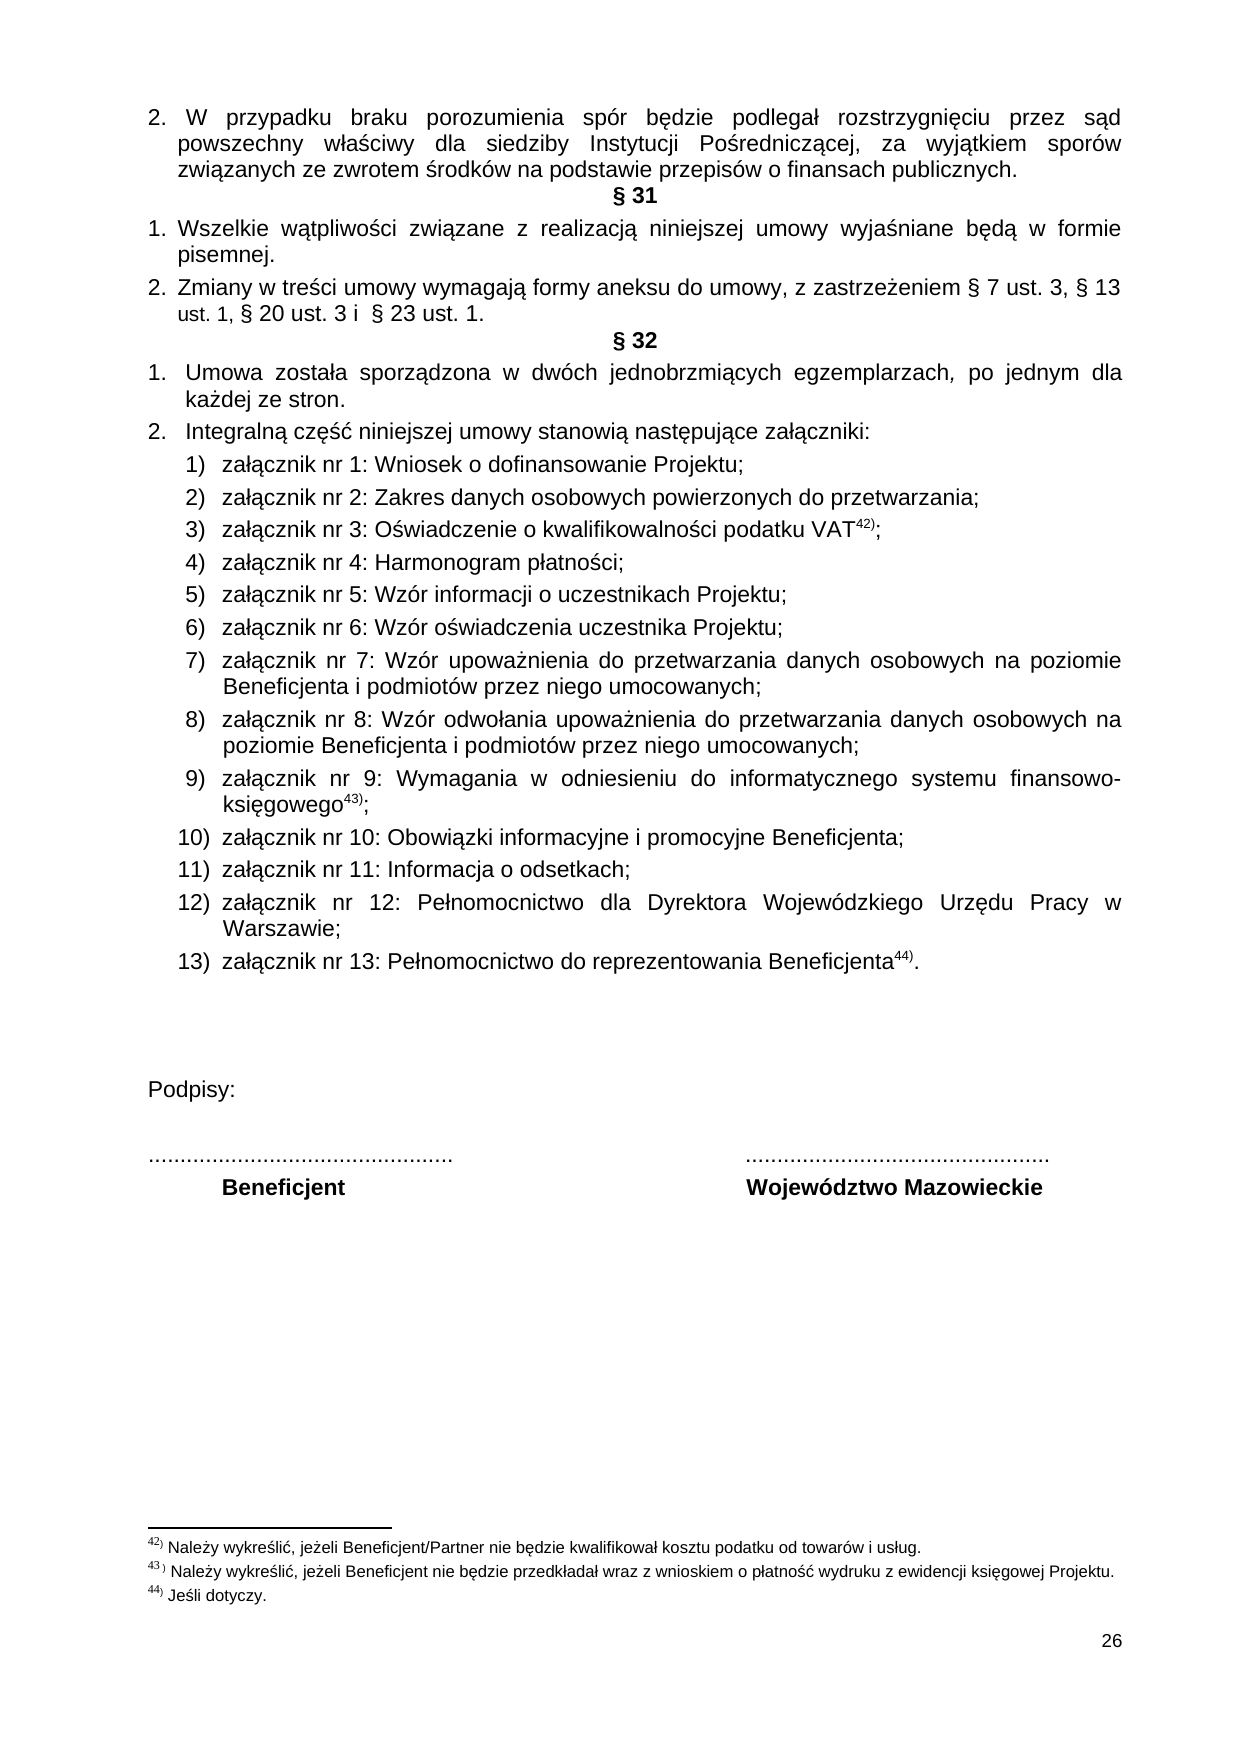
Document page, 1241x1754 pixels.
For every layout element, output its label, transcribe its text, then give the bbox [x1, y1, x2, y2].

list załącznik nr 6: Wzór oświadczenia uczestnika Projektu; [185, 614, 1122, 640]
list załącznik nr 12: Pełnomocnictwo dla Dyrektora Wojewódzkiego Urzędu Pracy w Warszawie; [177, 889, 1122, 941]
list załącznik nr 9: Wymagania w odniesieniu do informatycznego systemu finansowo-księgowego); [185, 764, 1122, 817]
list załącznik nr 2: Zakres danych osobowych powierzonych do przetwarzania; [185, 483, 1122, 510]
subtitle § 31 [148, 182, 1122, 209]
list załącznik nr 4: Harmonogram płatności; [185, 549, 1122, 575]
subtitle § 32 [148, 327, 1122, 353]
list Wszelkie wątpliwości związane z realizacją niniejszej umowy wyjaśniane będą w formie pisemnej. [148, 215, 1122, 268]
list załącznik nr 10: Obowiązki informacyjne i promocyjne Beneficjenta; [177, 823, 1122, 850]
list załącznik nr 11: Informacja o odsetkach; [177, 856, 1122, 882]
list Zmiany w treści umowy wymagają formy aneksu do umowy, z zastrzeżeniem § 7 ust. 3, § 13 ust. 1, § 20 ust. 3 i § 23 ust. 1. [148, 274, 1122, 327]
list załącznik nr 13: Pełnomocnictwo do reprezentowania Beneficjenta). [177, 948, 1122, 974]
text Beneficjent Województwo Mazowieckie [222, 1173, 1122, 1200]
list załącznik nr 7: Wzór upoważnienia do przetwarzania danych osobowych na poziomie Beneficjenta i podmiotów przez niego umocowanych; [185, 647, 1122, 699]
list załącznik nr 5: Wzór informacji o uczestnikach Projektu; [185, 581, 1122, 608]
list załącznik nr 1: Wniosek o dofinansowanie Projektu; [185, 451, 1122, 477]
list załącznik nr 8: Wzór odwołania upoważnienia do przetwarzania danych osobowych na poziomie Beneficjenta i podmiotów przez niego umocowanych; [185, 706, 1122, 758]
text Podpisy: [148, 1076, 1122, 1102]
list Integralną część niniejszej umowy stanowią następujące załączniki: [148, 418, 1122, 445]
text 2. W przypadku braku porozumienia spór będzie podlegał rozstrzygnięciu przez sąd powszechny właściwy dla siedziby Instytucji Pośredniczącej, za wyjątkiem sporów związanych ze zwrotem środków na podstawie przepisów o finansach publicznych. [148, 103, 1122, 182]
text ................................................ ................................................ [148, 1141, 1122, 1167]
list Umowa została sporządzona w dwóch jednobrzmiących egzemplarzach, po jednym dla każdej ze stron. [148, 359, 1122, 412]
list załącznik nr 3: Oświadczenie o kwalifikowalności podatku VAT); [185, 516, 1122, 542]
